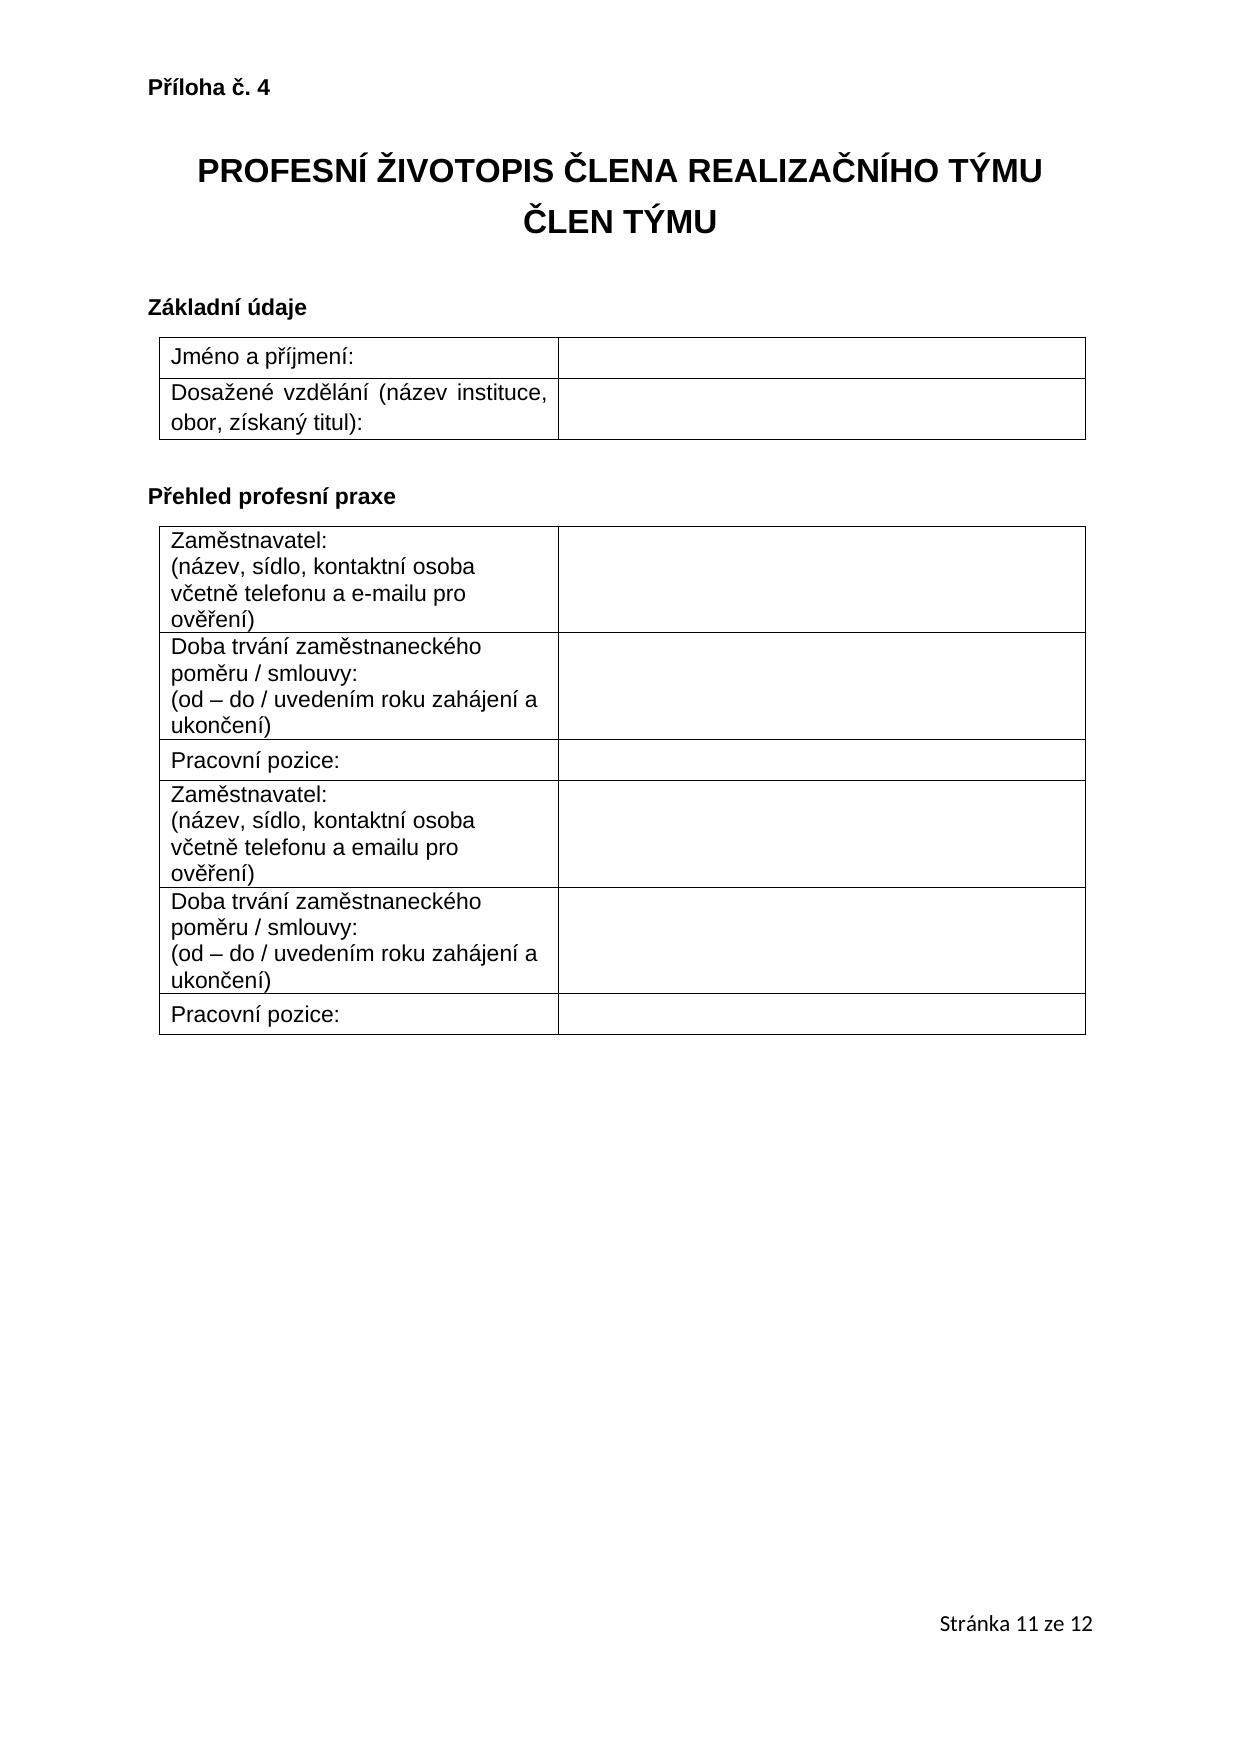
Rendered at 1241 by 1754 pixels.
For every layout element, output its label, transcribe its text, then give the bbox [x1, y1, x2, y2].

table_header [559, 527, 1085, 632]
table_cell [559, 888, 1085, 993]
table_cell Doba trvání zaměstnaneckého poměru / smlouvy: (od – do / uvedením roku zahájení a ukončení) [160, 633, 558, 739]
table_header Zaměstnavatel: (název, sídlo, kontaktní osoba včetně telefonu a e-mailu pro ověření) [160, 527, 558, 632]
table_cell [559, 633, 1085, 739]
text Přehled profesní praxe [148, 483, 1093, 509]
table_cell Pracovní pozice: [160, 740, 558, 780]
text ČLEN TÝMU [148, 202, 1093, 241]
table_cell Doba trvání zaměstnaneckého poměru / smlouvy: (od – do / uvedením roku zahájení a ukončení) [160, 888, 558, 993]
text Základní údaje [148, 294, 1093, 320]
table_cell [559, 379, 1085, 439]
table_cell Zaměstnavatel: (název, sídlo, kontaktní osoba včetně telefonu a emailu pro ověření) [160, 781, 558, 887]
table_cell [559, 781, 1085, 887]
table_cell Pracovní pozice: [160, 994, 558, 1034]
table_cell [559, 994, 1085, 1034]
text PROFESNÍ ŽIVOTOPIS ČLENA REALIZAČNÍHO TÝMU [148, 151, 1093, 190]
table_header Jméno a příjmení: [160, 338, 558, 378]
table_cell Dosažené vzdělání (název instituce, obor, získaný titul): [160, 379, 558, 439]
table_header [559, 338, 1085, 378]
table_cell [559, 740, 1085, 780]
